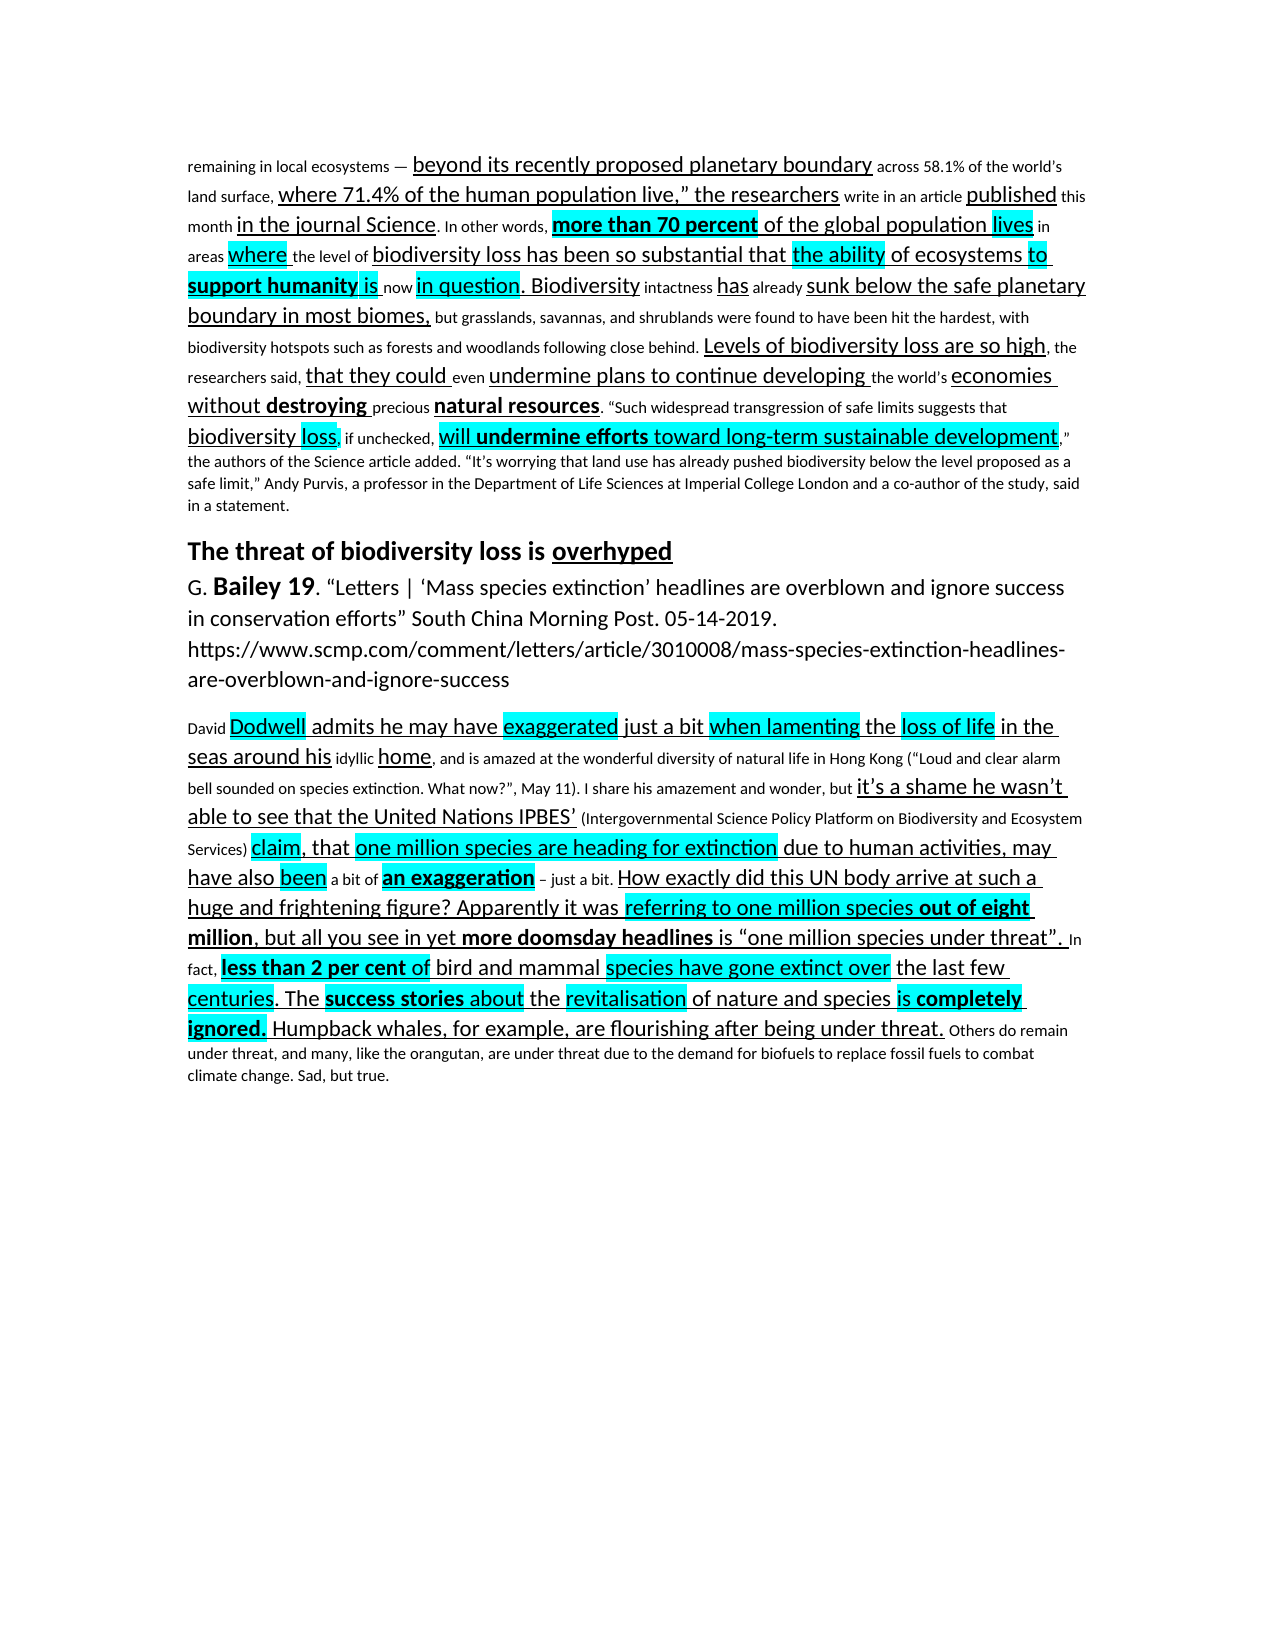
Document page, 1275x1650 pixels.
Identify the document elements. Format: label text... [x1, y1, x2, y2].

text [187, 150, 1087, 516]
subtitle The threat of biodiversity loss is overhyped [187, 534, 1087, 567]
text G. Bailey 19. “Letters | ‘Mass species extinction’ headlines are overblown and ignore success in conservation efforts” South China Morning Post. 05-14-2019. https://www.scmp.com/comment/letters/article/3010008/mass-species-extinction-headlines-are-overblown-and-ignore-success [187, 569, 1087, 693]
text David Dodwell admits he may have exaggerated just a bit when lamenting the loss of life in the seas around his idyllic home, and is amazed at the wonderful diversity of natural life in Hong Kong (“Loud and clear alarm bell sounded on species extinction. What now?”, May 11). I share his amazement and wonder, but it’s a shame he wasn’t able to see that the United Nations IPBES’ (Intergovernmental Science Policy Platform on Biodiversity and Ecosystem Services) claim, that one million species are heading for extinction due to human activities, may have also been a bit of an exaggeration – just a bit. How exactly did this UN body arrive at such a huge and frightening figure? Apparently it was referring to one million species out of eight million, but all you see in yet more doomsday headlines is “one million species under threat”. In fact, less than 2 per cent of bird and mammal species have gone extinct over the last few centuries. The success stories about the revitalisation of nature and species is completely ignored. Humpback whales, for example, are flourishing after being under threat. Others do remain under threat, and many, like the orangutan, are under threat due to the demand for biofuels to replace fossil fuels to combat climate change. Sad, but true. [187, 712, 1087, 1086]
